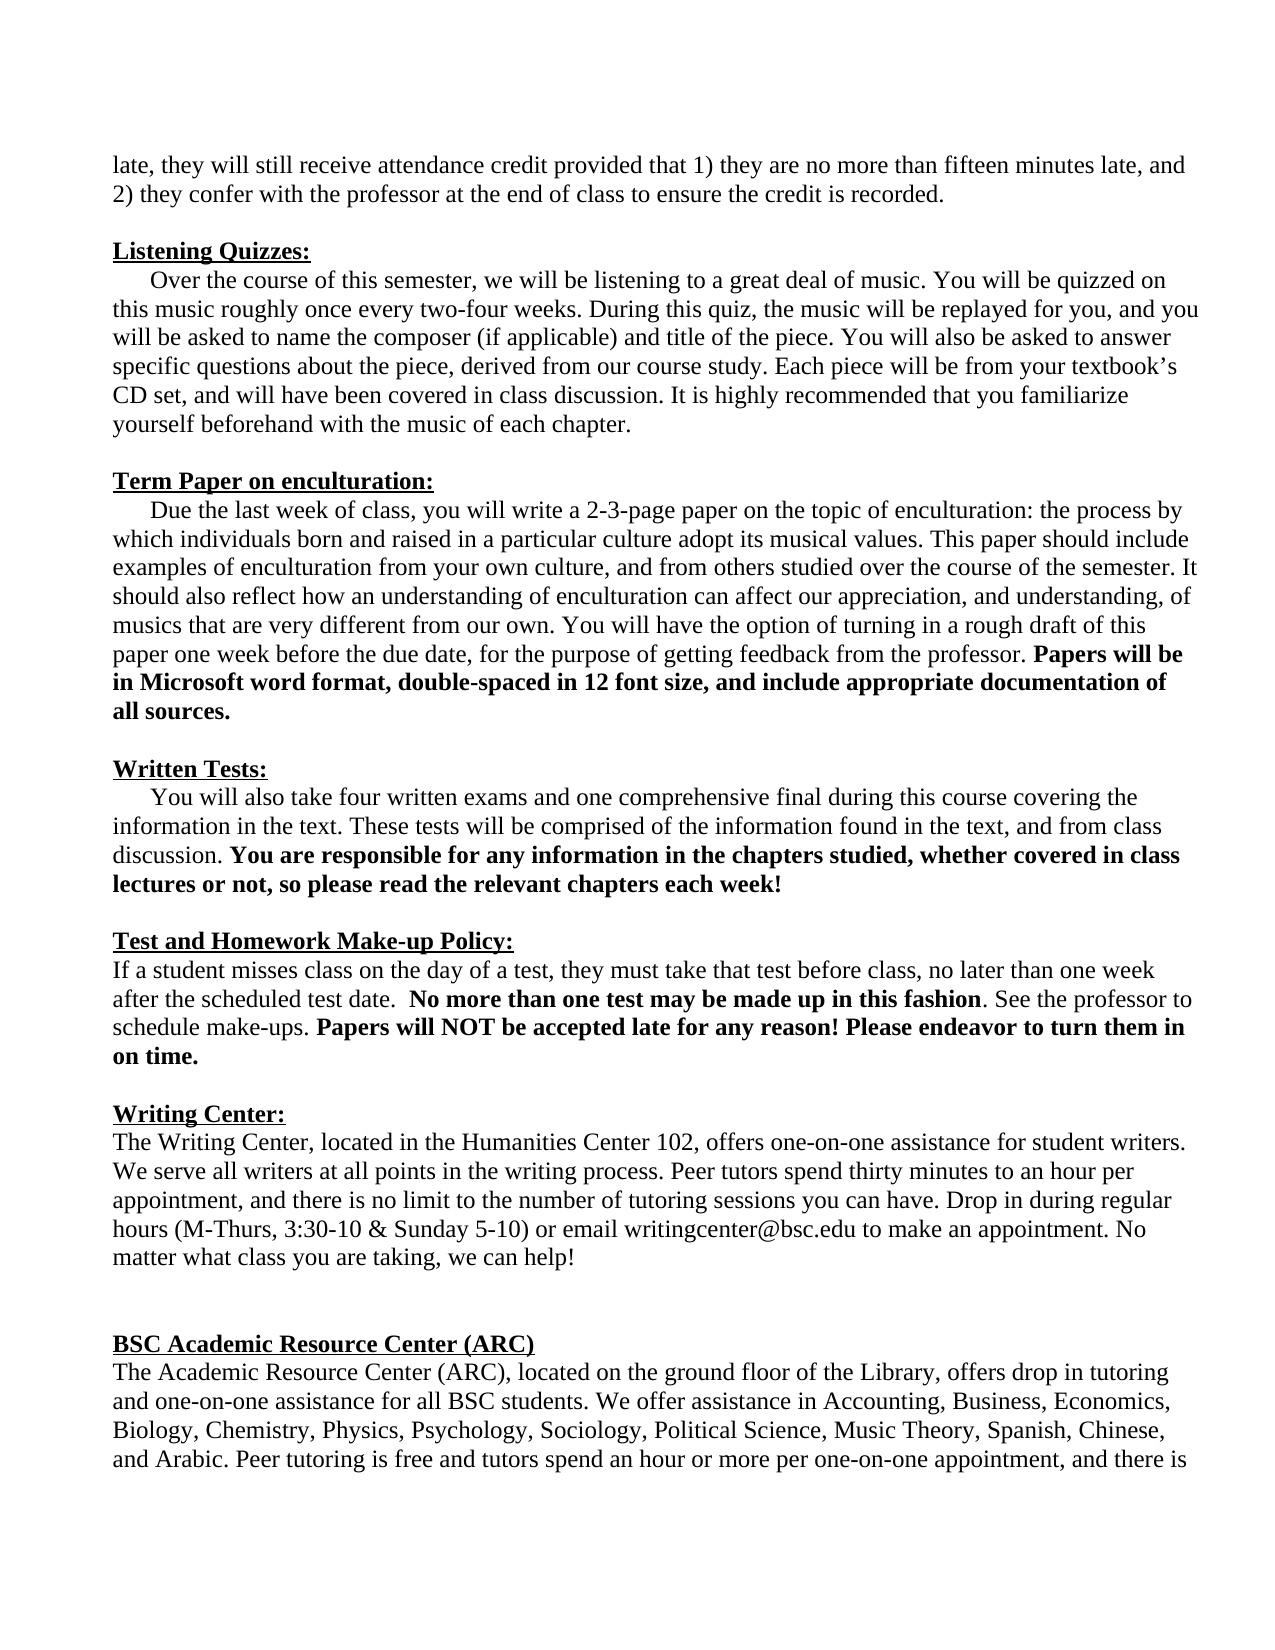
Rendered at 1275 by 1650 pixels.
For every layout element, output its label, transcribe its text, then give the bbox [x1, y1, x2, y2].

text Over the course of this semester, we will be listening to a great deal of music. You will be quizzed on this music roughly once every two-four weeks. During this quiz, the music will be replayed for you, and you will be asked to name the composer (if applicable) and title of the piece. You will also be asked to answer specific questions about the piece, derived from our course study. Each piece will be from your textbook’s CD set, and will have been covered in class discussion. It is highly recommended that you familiarize yourself beforehand with the music of each chapter. [112, 265, 1200, 437]
text Test and Homework Make-up Policy: [112, 926, 1200, 955]
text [112, 1357, 1200, 1472]
text Listening Quizzes: [112, 236, 1200, 265]
text Writing Center: [112, 1099, 1200, 1127]
text Term Paper on enculturation: [112, 466, 1200, 495]
text Written Tests: [112, 754, 1200, 782]
text Due the last week of class, you will write a 2-3-page paper on the topic of enculturation: the process by which individuals born and raised in a particular culture adopt its musical values. This paper should include examples of enculturation from your own culture, and from others studied over the course of the semester. It should also reflect how an understanding of enculturation can affect our appreciation, and understanding, of musics that are very different from our own. You will have the option of turning in a rough draft of this paper one week before the due date, for the purpose of getting feedback from the professor. Papers will be in Microsoft word format, double-spaced in 12 font size, and include appropriate documentation of all sources. [112, 495, 1200, 725]
text The Writing Center, located in the Humanities Center 102, offers one-on-one assistance for student writers. We serve all writers at all points in the writing process. Peer tutors spend thirty minutes to an hour per appointment, and there is no limit to the number of tutoring sessions you can have. Drop in during regular hours (M-Thurs, 3:30-10 & Sunday 5-10) or email writingcenter@bsc.edu to make an appointment. No matter what class you are taking, we can help! [112, 1127, 1200, 1271]
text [112, 150, 1200, 207]
text If a student misses class on the day of a test, they must take that test before class, no later than one week after the scheduled test date. No more than one test may be made up in this fashion. See the professor to schedule make-ups. Papers will NOT be accepted late for any reason! Please endeavor to turn them in on time. [112, 955, 1200, 1070]
text BSC Academic Resource Center (ARC) [112, 1329, 1200, 1357]
text You will also take four written exams and one comprehensive final during this course covering the information in the text. These tests will be comprised of the information found in the text, and from class discussion. You are responsible for any information in the chapters studied, whether covered in class lectures or not, so please read the relevant chapters each week! [112, 782, 1200, 897]
